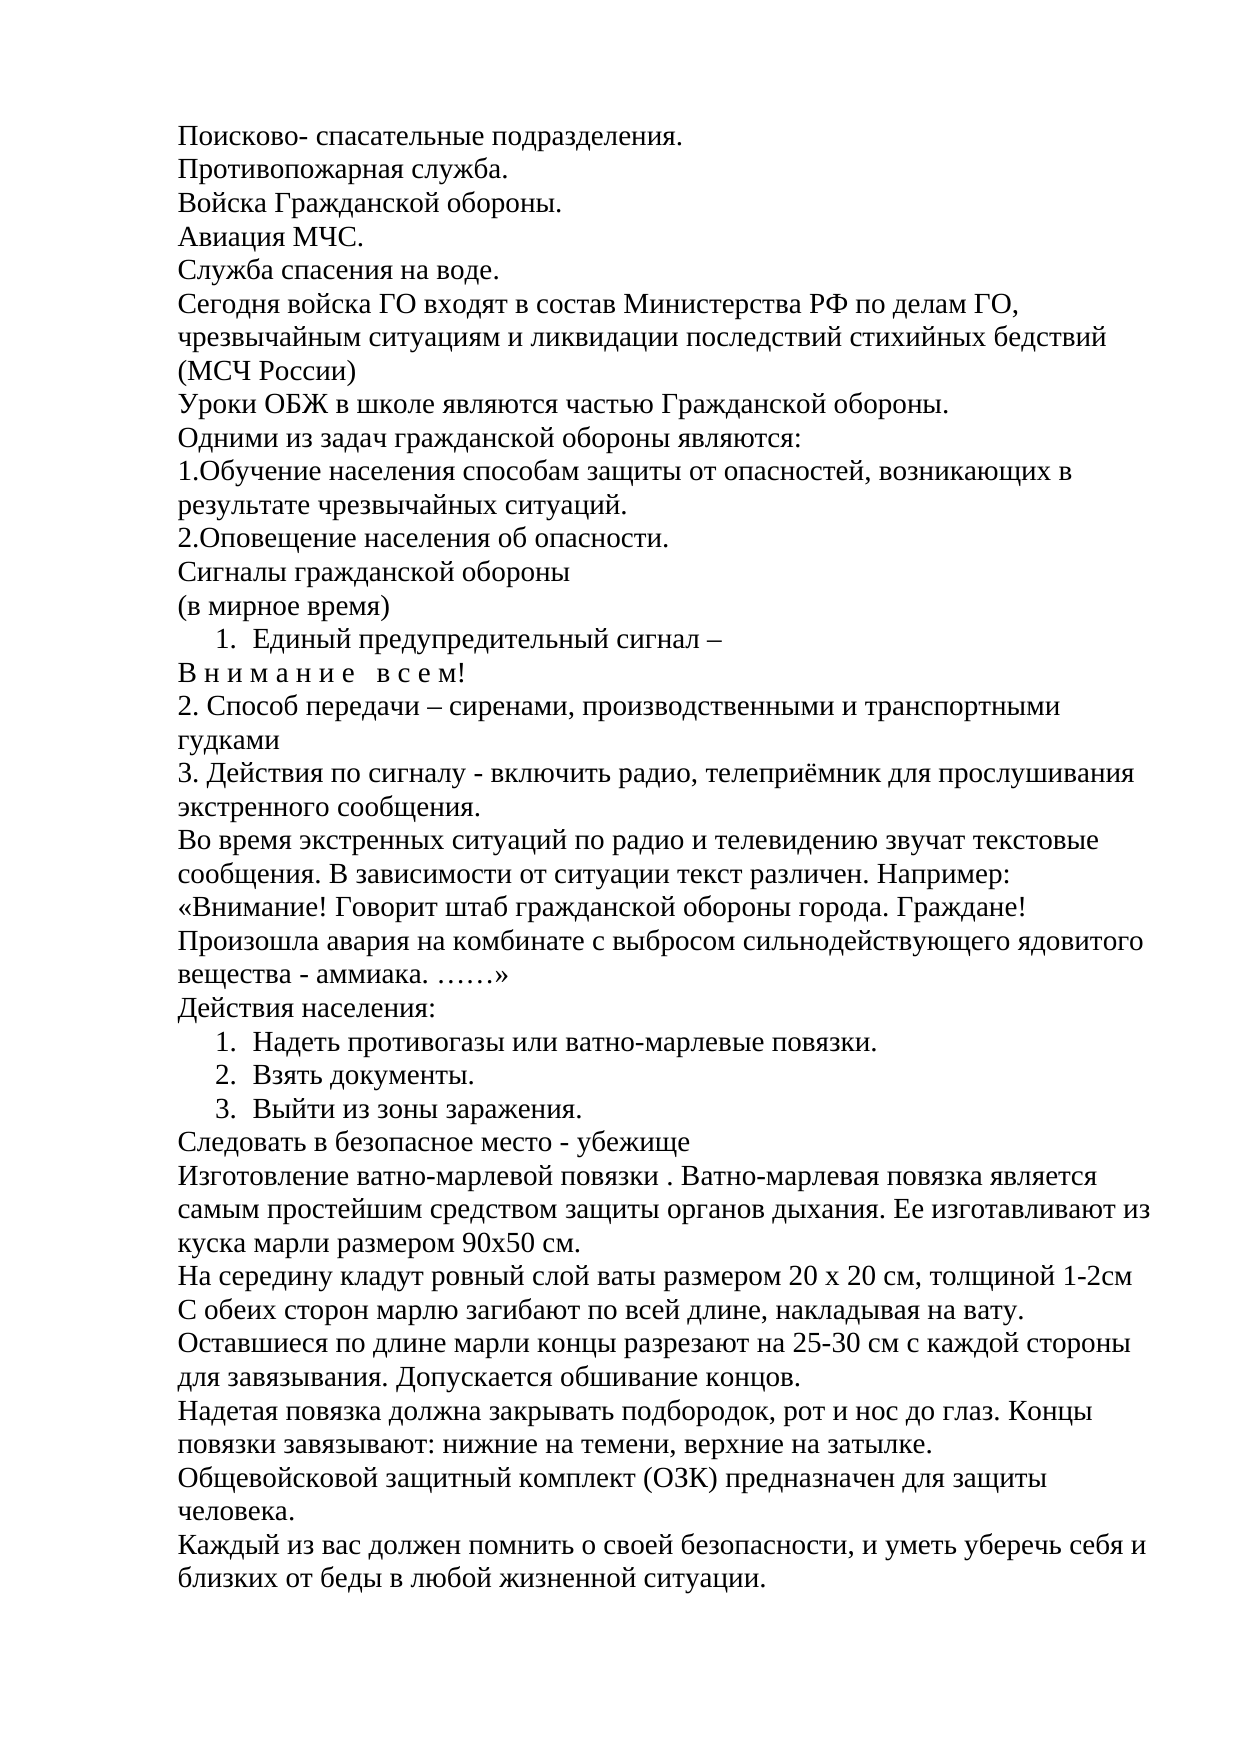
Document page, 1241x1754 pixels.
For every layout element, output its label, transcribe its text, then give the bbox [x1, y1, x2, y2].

text Во время экстренных ситуаций по радио и телевидению звучат текстовые сообщения. В зависимости от ситуации текст различен. Например: [177, 822, 1152, 889]
text (в мирное время) [177, 588, 1152, 621]
text Войска Гражданской обороны. [177, 185, 1152, 219]
list Взять документы. [215, 1057, 1152, 1091]
text Авиация МЧС. [177, 219, 1152, 252]
text Сигналы гражданской обороны [177, 554, 1152, 588]
list Выйти из зоны заражения. [215, 1091, 1152, 1124]
list Надеть противогазы или ватно-марлевые повязки. [215, 1024, 1152, 1057]
text «Внимание! Говорит штаб гражданской обороны города. Граждане! Произошла авария на комбинате с выбросом сильнодействующего ядовитого вещества - аммиака. ……» [177, 889, 1152, 990]
text Надетая повязка должна закрывать подбородок, рот и нос до глаз. Концы повязки завязывают: нижние на темени, верхние на затылке. [177, 1393, 1152, 1460]
text В н и м а н и е в с е м! [177, 655, 1152, 688]
text Противопожарная служба. [177, 152, 1152, 185]
text Каждый из вас должен помнить о своей безопасности, и уметь уберечь себя и близких от беды в любой жизненной ситуации. [177, 1527, 1152, 1594]
text Уроки ОБЖ в школе являются частью Гражданской обороны. [177, 386, 1152, 420]
text На середину кладут ровный слой ваты размером 20 х 20 см, толщиной 1-2см [177, 1258, 1152, 1292]
text Сегодня войска ГО входят в состав Министерства РФ по делам ГО, чрезвычайным ситуациям и ликвидации последствий стихийных бедствий (МСЧ России) [177, 286, 1152, 386]
text Служба спасения на воде. [177, 252, 1152, 286]
text Одними из задач гражданской обороны являются: [177, 420, 1152, 453]
text Следовать в безопасное место - убежище [177, 1124, 1152, 1158]
list Единый предупредительный сигнал – [215, 621, 1152, 655]
text С обеих сторон марлю загибают по всей длине, накладывая на вату. [177, 1292, 1152, 1326]
text 1.Обучение населения способам защиты от опасностей, возникающих в результате чрезвычайных ситуаций. [177, 453, 1152, 521]
text Общевойсковой защитный комплект (ОЗК) предназначен для защиты человека. [177, 1460, 1152, 1527]
text Оставшиеся по длине марли концы разрезают на 25-30 см с каждой стороны для завязывания. Допускается обшивание концов. [177, 1326, 1152, 1393]
text Изготовление ватно-марлевой повязки . Ватно-марлевая повязка является самым простейшим средством защиты органов дыхания. Ее изготавливают из куска марли размером 90х50 см. [177, 1158, 1152, 1258]
text 3. Действия по сигналу - включить радио, телеприёмник для прослушивания экстренного сообщения. [177, 755, 1152, 822]
text 2. Способ передачи – сиренами, производственными и транспортными гудками [177, 688, 1152, 755]
text 2.Оповещение населения об опасности. [177, 521, 1152, 554]
text Поисково- спасательные подразделения. [177, 118, 1152, 152]
text Действия населения: [177, 990, 1152, 1024]
